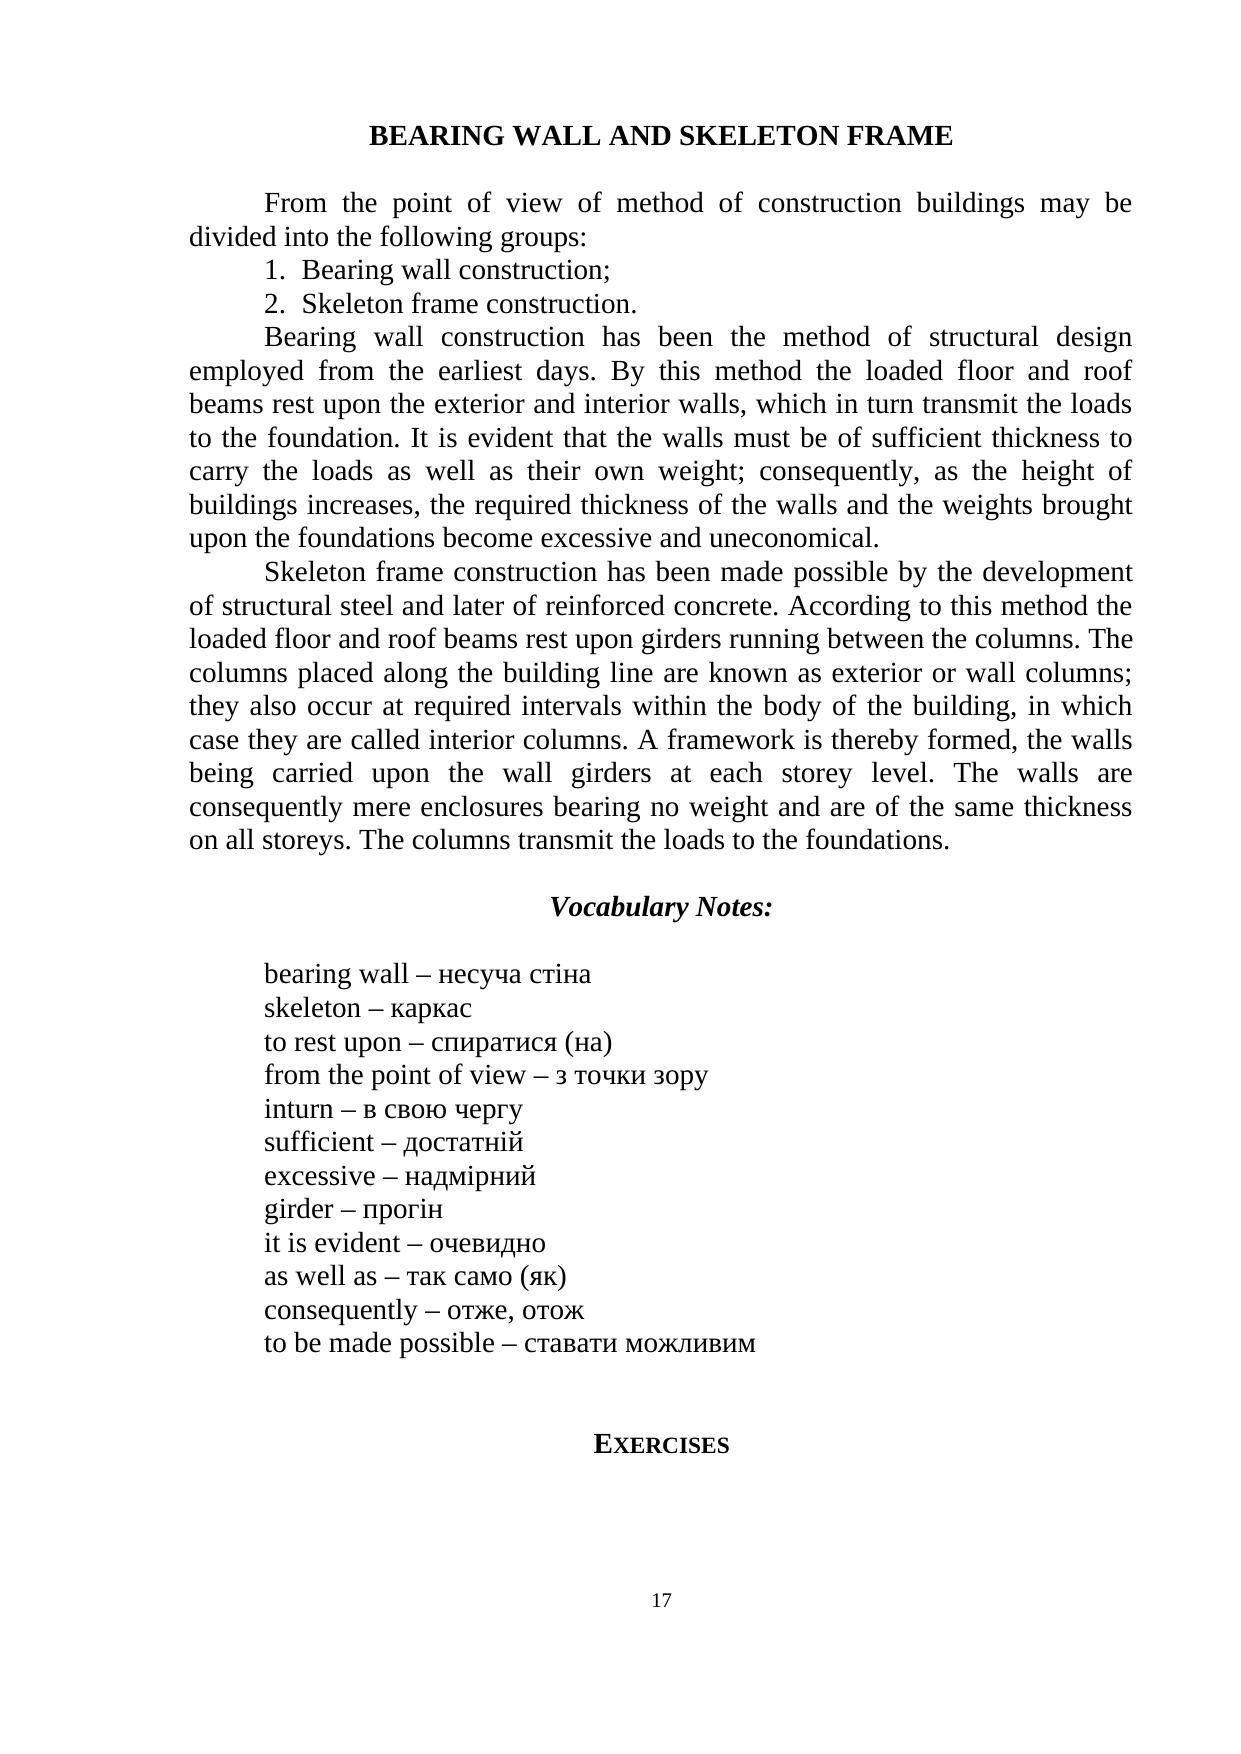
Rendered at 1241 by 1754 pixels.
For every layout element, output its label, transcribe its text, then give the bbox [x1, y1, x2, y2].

text to be made possible – ставати можливим [264, 1326, 1134, 1359]
text excessive – надмірний [264, 1158, 1134, 1191]
text it is evident – очевидно [264, 1225, 1134, 1258]
subtitle Exercises [189, 1426, 1134, 1460]
text Bearing wall construction has been the method of structural design employed from the earliest days. By this method the loaded floor and roof beams rest upon the exterior and interior walls, which in turn transmit the loads to the foundation. It is evident that the walls must be of sufficient thickness to carry the loads as well as their own weight; consequently, as the height of buildings increases, the required thickness of the walls and the weights brought upon the foundations become excessive and uneconomical. [189, 319, 1134, 554]
text girder – прогін [264, 1191, 1134, 1225]
text skeleton – каркас [264, 990, 1134, 1024]
list Bearing wall construction; [264, 252, 1134, 286]
text bearing wall – несуча стіна [264, 957, 1134, 990]
text sufficient – достатній [264, 1124, 1134, 1158]
text to rest upon – cпиратися (на) [264, 1024, 1134, 1057]
text Skeleton frame construction has been made possible by the development of structural steel and later of reinforced concrete. According to this method the loaded floor and roof beams rest upon girders running between the columns. The columns placed along the building line are known as exterior or wall columns; they also occur at required intervals within the body of the building, in which case they are called interior columns. A framework is thereby formed, the walls being carried upon the wall girders at each storey level. The walls are consequently mere enclosures bearing no weight and are of the same thickness on all storeys. The columns transmit the loads to the foundations. [189, 554, 1134, 856]
text From the point of view of method of construction buildings may be divided into the following groups: [189, 185, 1134, 252]
list Skeleton frame construction. [264, 286, 1134, 319]
text Vocabulary Notes: [189, 889, 1134, 923]
text from the point of view – з точки зору [264, 1057, 1134, 1091]
text as well as – так само (як) [264, 1258, 1134, 1292]
text inturn – в свою чергу [264, 1091, 1134, 1124]
text consequently – отже, отож [264, 1292, 1134, 1326]
text BEARING WALL AND SKELETON FRAME [189, 118, 1134, 152]
